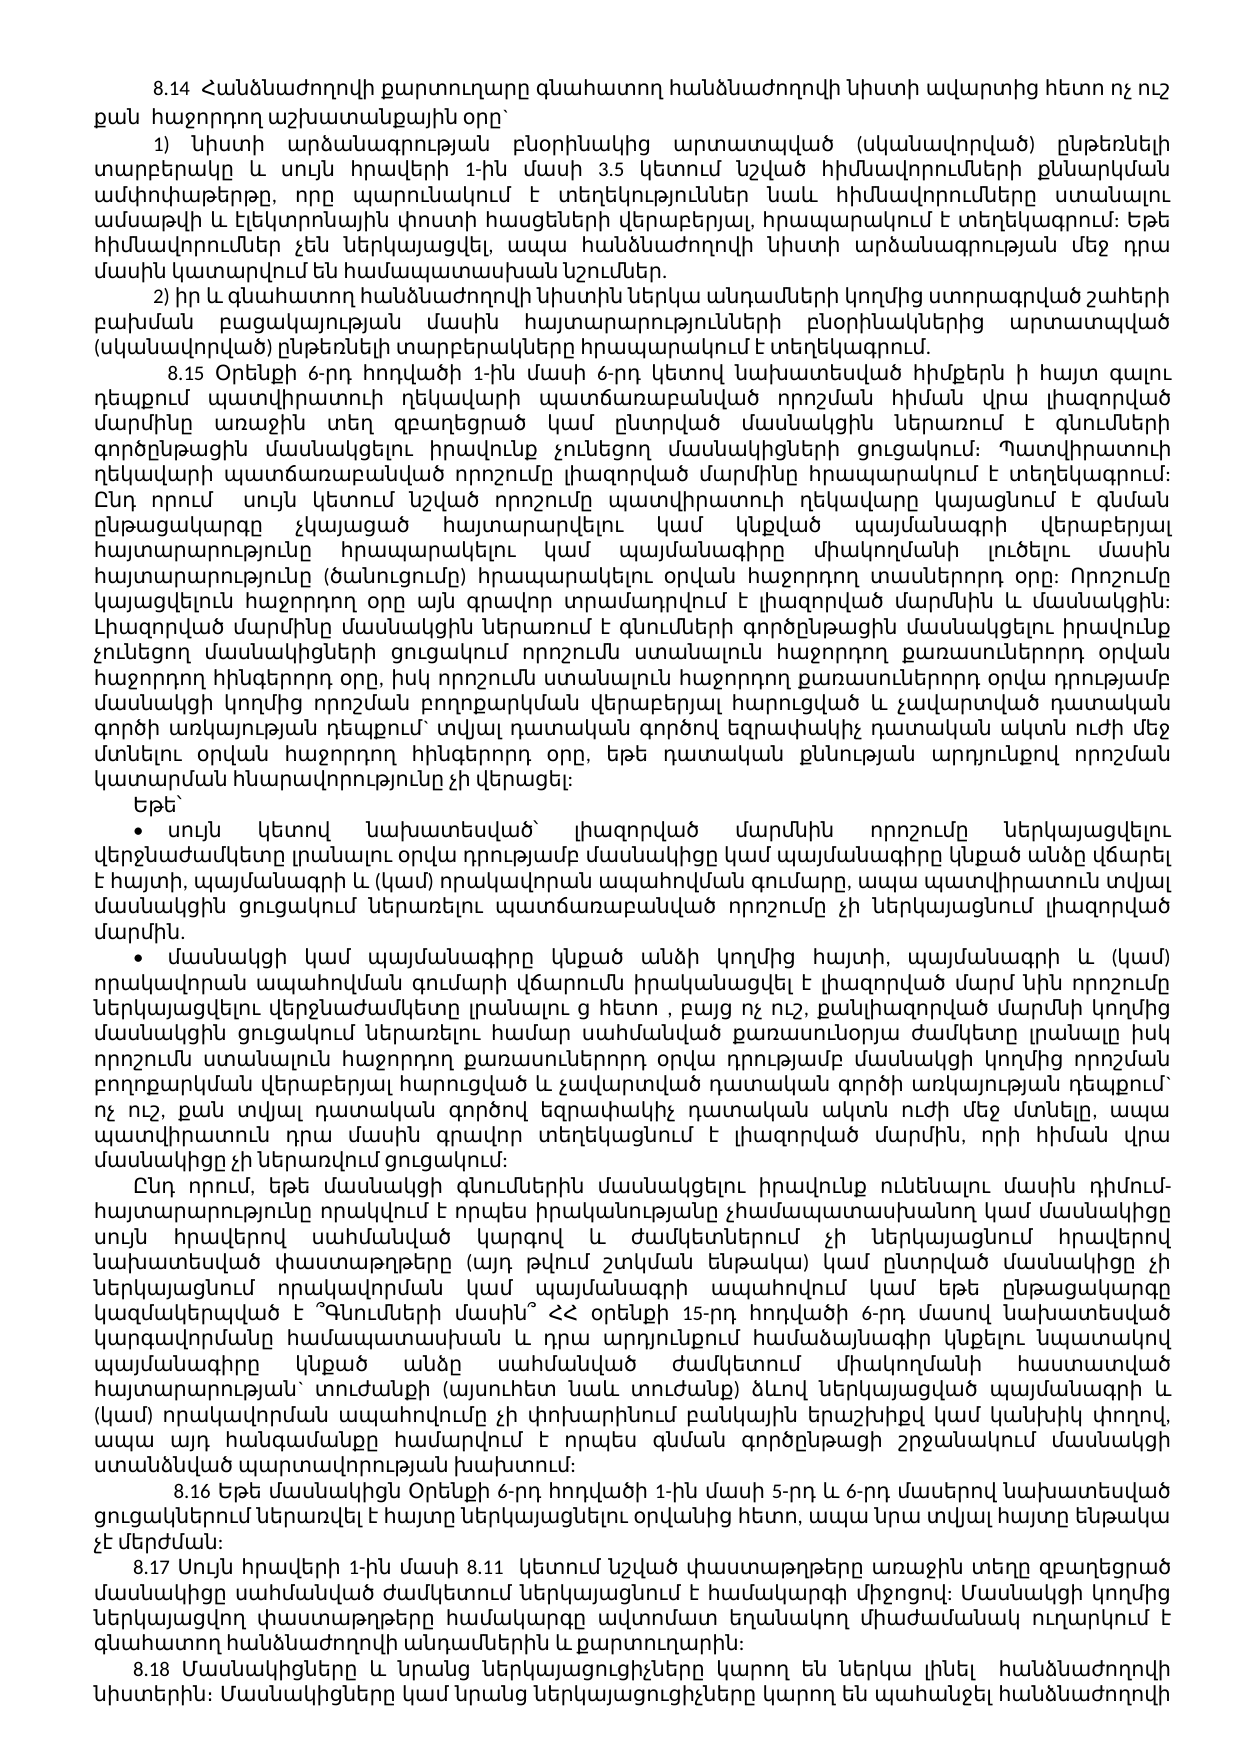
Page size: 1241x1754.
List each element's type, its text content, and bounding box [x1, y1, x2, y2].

text • մասնակցի կամ պայմանագիրը կնքած անձի կողմից հայտի, պայմանագրի և (կամ) որակավորան ապահովման գումարի վճարումն իրականացվել է լիազորված մարմ նին որոշումը ներկայացվելու վերջնաժամկետը լրանալու ց հետո , բայց ոչ ուշ, քանլիազորված մարմնի կողմից մասնակցին ցուցակում ներառելու համար սահմանված քառասունօրյա ժամկետը լրանալը իսկ որոշումն ստանալուն հաջորդող քառասուներորդ օրվա դրությամբ մասնակցի կողմից որոշման բողոքարկման վերաբերյալ հարուցված և չավարտված դատական գործի առկայության դեպքում` ոչ ուշ, քան տվյալ դատական գործով եզրափակիչ դատական ակտն ուժի մեջ մտնելը, ապա պատվիրատուն դրա մասին գրավոր տեղեկացնում է լիազորված մարմին, որի հիման վրա մասնակիցը չի ներառվում ցուցակում: [94, 944, 1171, 1173]
text Եթե՝ [94, 792, 1171, 817]
text 1) նիստի արձանագրության բնօրինակից արտատպված (սկանավորված) ընթեռնելի տարբերակը և սույն հրավերի 1-ին մասի 3.5 կետում նշված հիմնավորումների քննարկման ամփոփաթերթը, որը պարունակում է տեղեկություններ նաև հիմնավորումները ստանալու ամսաթվի և էլեկտրոնային փոստի հասցեների վերաբերյալ, հրապարակում է տեղեկագրում: Եթե հիմնավորումներ չեն ներկայացվել, ապա հանձնաժողովի նիստի արձանագրության մեջ դրա մասին կատարվում են համապատասխան նշումներ. [94, 131, 1171, 283]
text 8.14 Հանձնաժողովի քարտուղարը գնահատող հանձնաժողովի նիստի ավարտից հետո ոչ ուշ քան հաջորդող աշխատանքային օրը` [94, 75, 1171, 131]
text • սույն կետով նախատեսված՝ լիազորված մարմնին որոշումը ներկայացվելու վերջնաժամկետը լրանալու օրվա դրությամբ մասնակիցը կամ պայմանագիրը կնքած անձը վճարել է հայտի, պայմանագրի և (կամ) որակավորան ապահովման գումարը, ապա պատվիրատուն տվյալ մասնակցին ցուցակում ներառելու պատճառաբանված որոշումը չի ներկայացնում լիազորված մարմին. [94, 817, 1171, 944]
text 8.15 Օրենքի 6-րդ հոդվածի 1-ին մասի 6-րդ կետով նախատեսված հիմքերն ի հայտ գալու դեպքում պատվիրատուի ղեկավարի պատճառաբանված որոշման հիման վրա լիազորված մարմինը առաջին տեղ զբաղեցրած կամ ընտրված մասնակցին ներառում է գնումների գործընթացին մասնակցելու իրավունք չունեցող մասնակիցների ցուցակում։ Պատվիրատուի ղեկավարի պատճառաբանված որոշումը լիազորված մարմինը հրապարակում է տեղեկագրում: Ընդ որում սույն կետում նշված որոշումը պատվիրատուի ղեկավարը կայացնում է գնման ընթացակարգը չկայացած հայտարարվելու կամ կնքված պայմանագրի վերաբերյալ հայտարարությունը հրապարակելու կամ պայմանագիրը միակողմանի լուծելու մասին հայտարարությունը (ծանուցումը) հրապարակելու օրվան հաջորդող տասներորդ օրը: Որոշումը կայացվելուն հաջորդող օրը այն գրավոր տրամադրվում է լիազորված մարմնին և մասնակցին: Լիազորված մարմինը մասնակցին ներառում է գնումների գործընթացին մասնակցելու իրավունք չունեցող մասնակիցների ցուցակում որոշումն ստանալուն հաջորդող քառասուներորդ օրվան հաջորդող հինգերորդ օրը, իսկ որոշումն ստանալուն հաջորդող քառասուներորդ օրվա դրությամբ մասնակցի կողմից որոշման բողոքարկման վերաբերյալ հարուցված և չավարտված դատական գործի առկայության դեպքում` տվյալ դատական գործով եզրափակիչ դատական ակտն ուժի մեջ մտնելու օրվան հաջորդող հինգերորդ օրը, եթե դատական քննության արդյունքով որոշման կատարման հնարավորությունը չի վերացել: [94, 360, 1171, 792]
text 8.17 Սույն հրավերի 1-ին մասի 8.11 կետում նշված փաստաթղթերը առաջին տեղը զբաղեցրած մասնակիցը սահմանված ժամկետում ներկայացնում է համակարգի միջոցով: Մասնակցի կողմից ներկայացվող փաստաթղթերը համակարգը ավտոմատ եղանակող միաժամանակ ուղարկում է գնահատող հանձնաժողովի անդամներին և քարտուղարին: [94, 1554, 1171, 1656]
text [94, 1656, 1171, 1707]
text 2) իր և գնահատող հանձնաժողովի նիստին ներկա անդամների կողմից ստորագրված շահերի բախման բացակայության մասին հայտարարությունների բնօրինակներից արտատպված (սկանավորված) ընթեռնելի տարբերակները հրապարակում է տեղեկագրում. [94, 283, 1171, 360]
text 8.16 Եթե մասնակիցն Օրենքի 6-րդ հոդվածի 1-ին մասի 5-րդ և 6-րդ մասերով նախատեսված ցուցակներում ներառվել է հայտը ներկայացնելու օրվանից հետո, ապա նրա տվյալ հայտը ենթակա չէ մերժման: [94, 1478, 1171, 1554]
text Ընդ որում, եթե մասնակցի գնումներին մասնակցելու իրավունք ունենալու մասին դիմում-հայտարարությունը որակվում է որպես իրականությանը չհամապատասխանող կամ մասնակիցը սույն հրավերով սահմանված կարգով և ժամկետներում չի ներկայացնում հրավերով նախատեսված փաստաթղթերը (այդ թվում շտկման ենթակա) կամ ընտրված մասնակիցը չի ներկայացնում որակավորման կամ պայմանագրի ապահովում կամ եթե ընթացակարգը կազմակերպված է ՞Գնումների մասին՞ ՀՀ օրենքի 15-րդ հոդվածի 6-րդ մասով նախատեսված կարգավորմանը համապատասխան և դրա արդյունքում համաձայնագիր կնքելու նպատակով պայմանագիրը կնքած անձը սահմանված ժամկետում միակողմանի հաստատված հայտարարության` տուժանքի (այսուհետ նաև տուժանք) ձևով ներկայացված պայմանագրի և (կամ) որակավորման ապահովումը չի փոխարինում բանկային երաշխիքվ կամ կանխիկ փողով, ապա այդ հանգամանքը համարվում է որպես գնման գործընթացի շրջանակում մասնակցի ստանձնված պարտավորության խախտում: [94, 1173, 1171, 1478]
